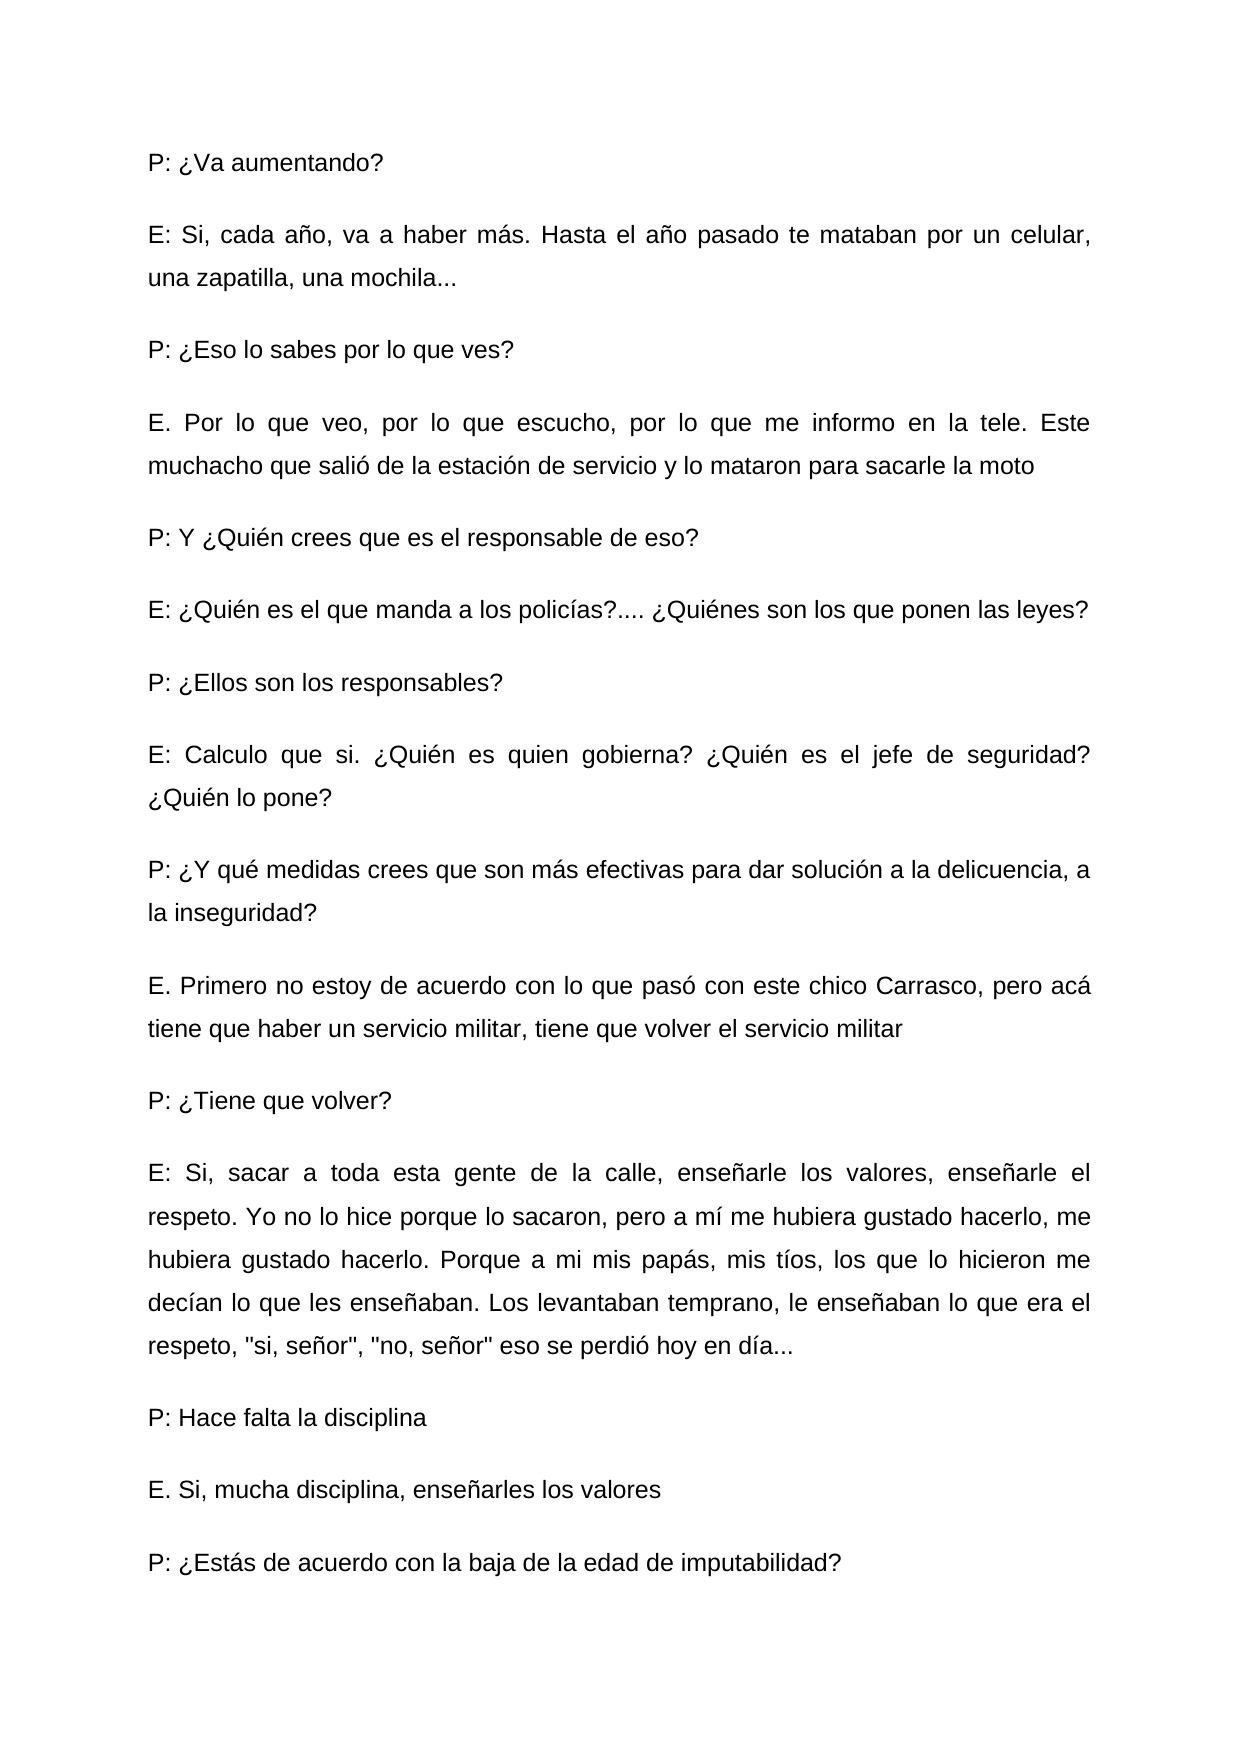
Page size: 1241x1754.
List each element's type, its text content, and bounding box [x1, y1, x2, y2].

text P: ¿Va aumentando? [148, 148, 1093, 176]
text P: Y ¿Quién crees que es el responsable de eso? [148, 523, 1093, 552]
text E: Calculo que si. ¿Quién es quien gobierna? ¿Quién es el jefe de seguridad? ¿Quién lo pone? [148, 740, 1093, 812]
text P: ¿Estás de acuerdo con la baja de la edad de imputabilidad? [148, 1548, 1093, 1577]
text E: ¿Quién es el que manda a los policías?.... ¿Quiénes son los que ponen las leyes? [148, 595, 1093, 624]
text E. Si, mucha disciplina, enseñarles los valores [148, 1476, 1093, 1504]
text P: ¿Tiene que volver? [148, 1086, 1093, 1115]
text E: Si, sacar a toda esta gente de la calle, enseñarle los valores, enseñarle el respeto. Yo no lo hice porque lo sacaron, pero a mí me hubiera gustado hacerlo, me hubiera gustado hacerlo. Porque a mi mis papás, mis tíos, los que lo hicieron me decían lo que les enseñaban. Los levantaban temprano, le enseñaban lo que era el respeto, "si, señor", "no, señor" eso se perdió hoy en día... [148, 1158, 1093, 1360]
text P: ¿Eso lo sabes por lo que ves? [148, 335, 1093, 364]
text E. Primero no estoy de acuerdo con lo que pasó con este chico Carrasco, pero acá tiene que haber un servicio militar, tiene que volver el servicio militar [148, 971, 1093, 1043]
text P: ¿Y qué medidas crees que son más efectivas para dar solución a la delicuencia, a la inseguridad? [148, 855, 1093, 927]
text E. Por lo que veo, por lo que escucho, por lo que me informo en la tele. Este muchacho que salió de la estación de servicio y lo mataron para sacarle la moto [148, 408, 1093, 479]
text P: Hace falta la disciplina [148, 1403, 1093, 1432]
text E: Si, cada año, va a haber más. Hasta el año pasado te mataban por un celular, una zapatilla, una mochila... [148, 220, 1093, 292]
text P: ¿Ellos son los responsables? [148, 668, 1093, 696]
